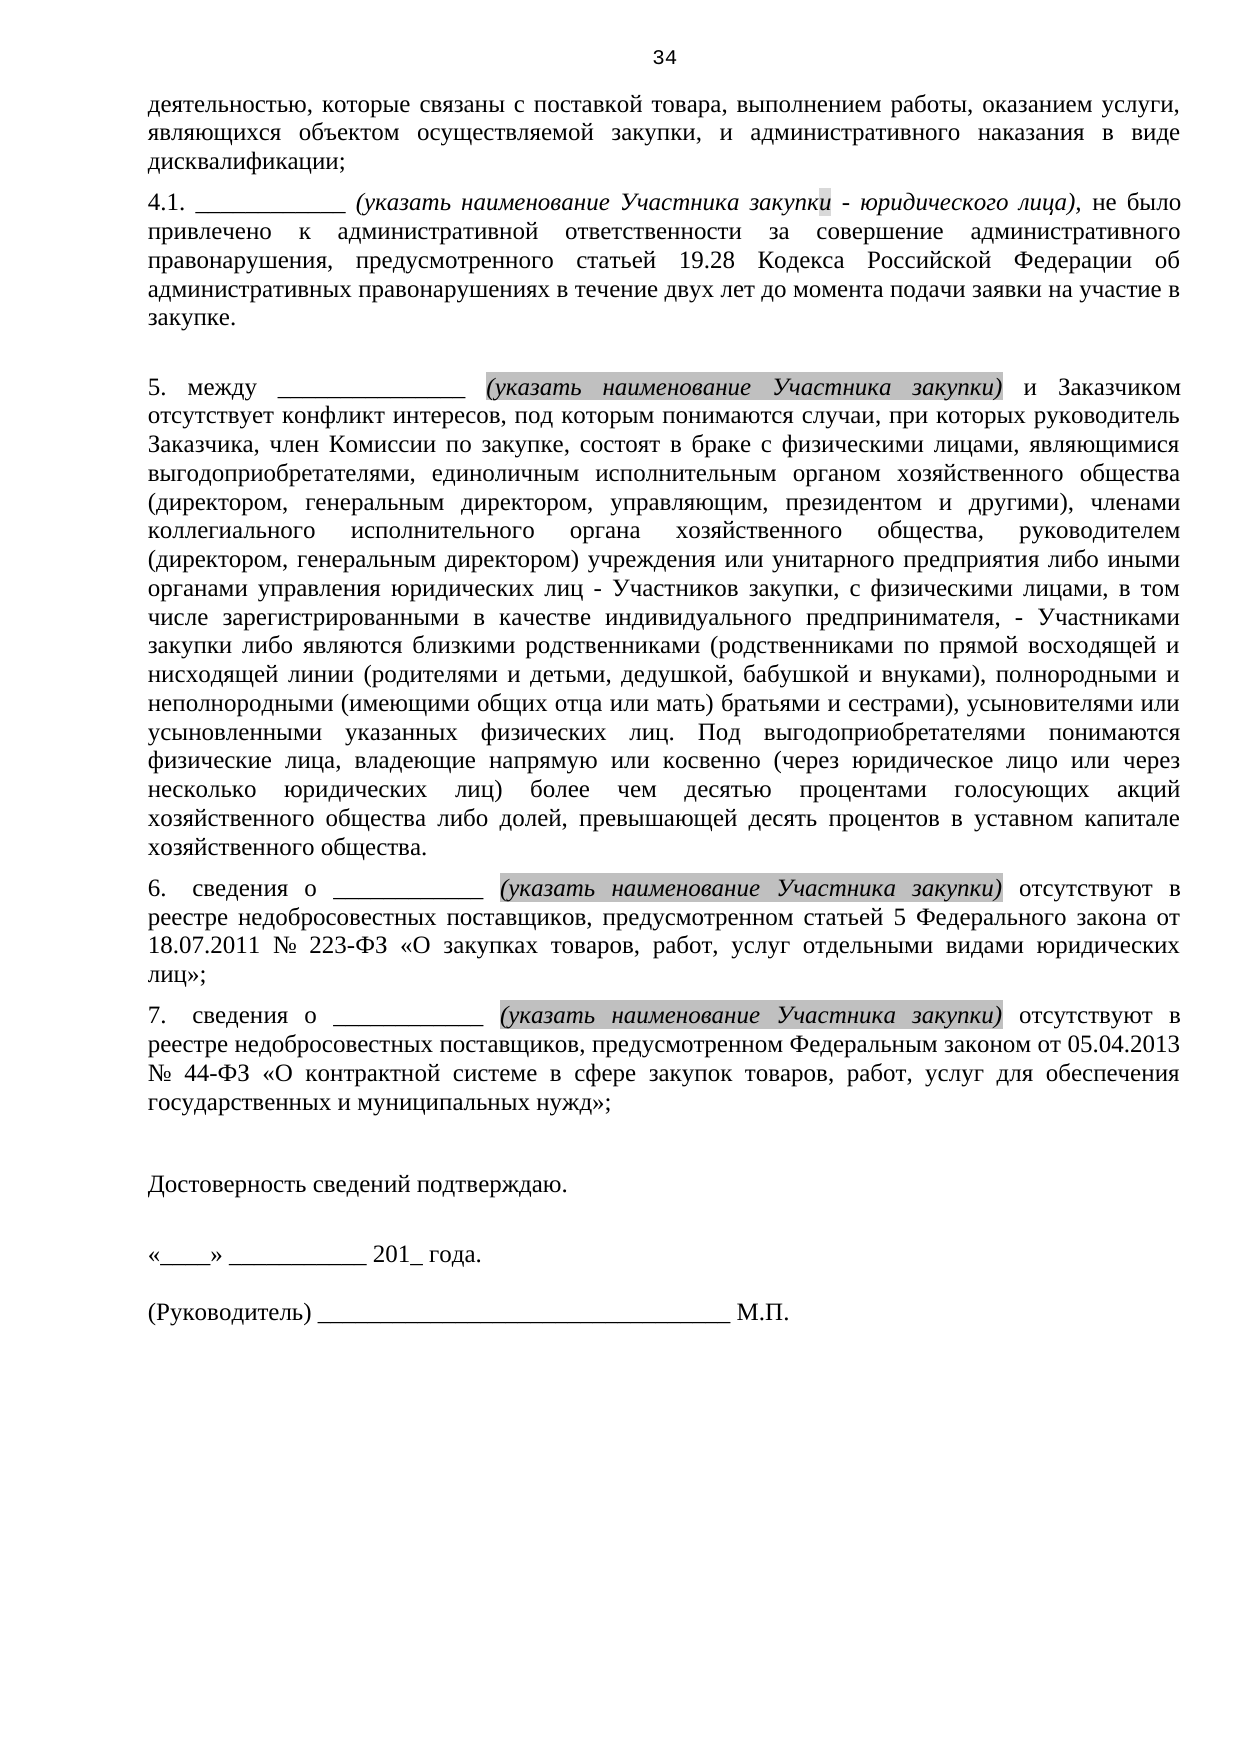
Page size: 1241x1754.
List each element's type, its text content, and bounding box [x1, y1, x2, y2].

text 5. между _______________ (указать наименование Участника закупки) и Заказчиком отсутствует конфликт интересов, под которым понимаются случаи, при которых руководитель Заказчика, член Комиссии по закупке, состоят в браке с физическими лицами, являющимися выгодоприобретателями, единоличным исполнительным органом хозяйственного общества (директором, генеральным директором, управляющим, президентом и другими), членами коллегиального исполнительного органа хозяйственного общества, руководителем (директором, генеральным директором) учреждения или унитарного предприятия либо иными органами управления юридических лиц - Участников закупки, с физическими лицами, в том числе зарегистрированными в качестве индивидуального предпринимателя, - Участниками закупки либо являются близкими родственниками (родственниками по прямой восходящей и нисходящей линии (родителями и детьми, дедушкой, бабушкой и внуками), полнородными и неполнородными (имеющими общих отца или мать) братьями и сестрами), усыновителями или усыновленными указанных физических лиц. Под выгодоприобретателями понимаются физические лица, владеющие напрямую или косвенно (через юридическое лицо или через несколько юридических лиц) более чем десятью процентами голосующих акций хозяйственного общества либо долей, превышающей десять процентов в уставном капитале хозяйственного общества. [148, 372, 1181, 860]
text «____» ___________ 201_ года. [148, 1239, 1181, 1268]
text Достоверность сведений подтверждаю. [148, 1169, 1181, 1198]
text 4.1. ____________ (указать наименование Участника закупки - юридического лица), не было привлечено к административной ответственности за совершение административного правонарушения, предусмотренного статьей 19.28 Кодекса Российской Федерации об административных правонарушениях в течение двух лет до момента подачи заявки на участие в закупке. [148, 187, 1181, 331]
text 6. сведения о ____________ (указать наименование Участника закупки) отсутствуют в реестре недобросовестных поставщиков, предусмотренном статьей 5 Федерального закона от 18.07.2011 № 223-ФЗ «О закупках товаров, работ, услуг отдельными видами юридических лиц»; [148, 873, 1181, 988]
text (Руководитель) _________________________________ М.П. [148, 1297, 1181, 1325]
text 7. сведения о ____________ (указать наименование Участника закупки) отсутствуют в реестре недобросовестных поставщиков, предусмотренном Федеральным законом от 05.04.2013 № 44-ФЗ «О контрактной системе в сфере закупок товаров, работ, услуг для обеспечения государственных и муниципальных нужд»; [148, 1000, 1181, 1115]
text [148, 89, 1181, 175]
